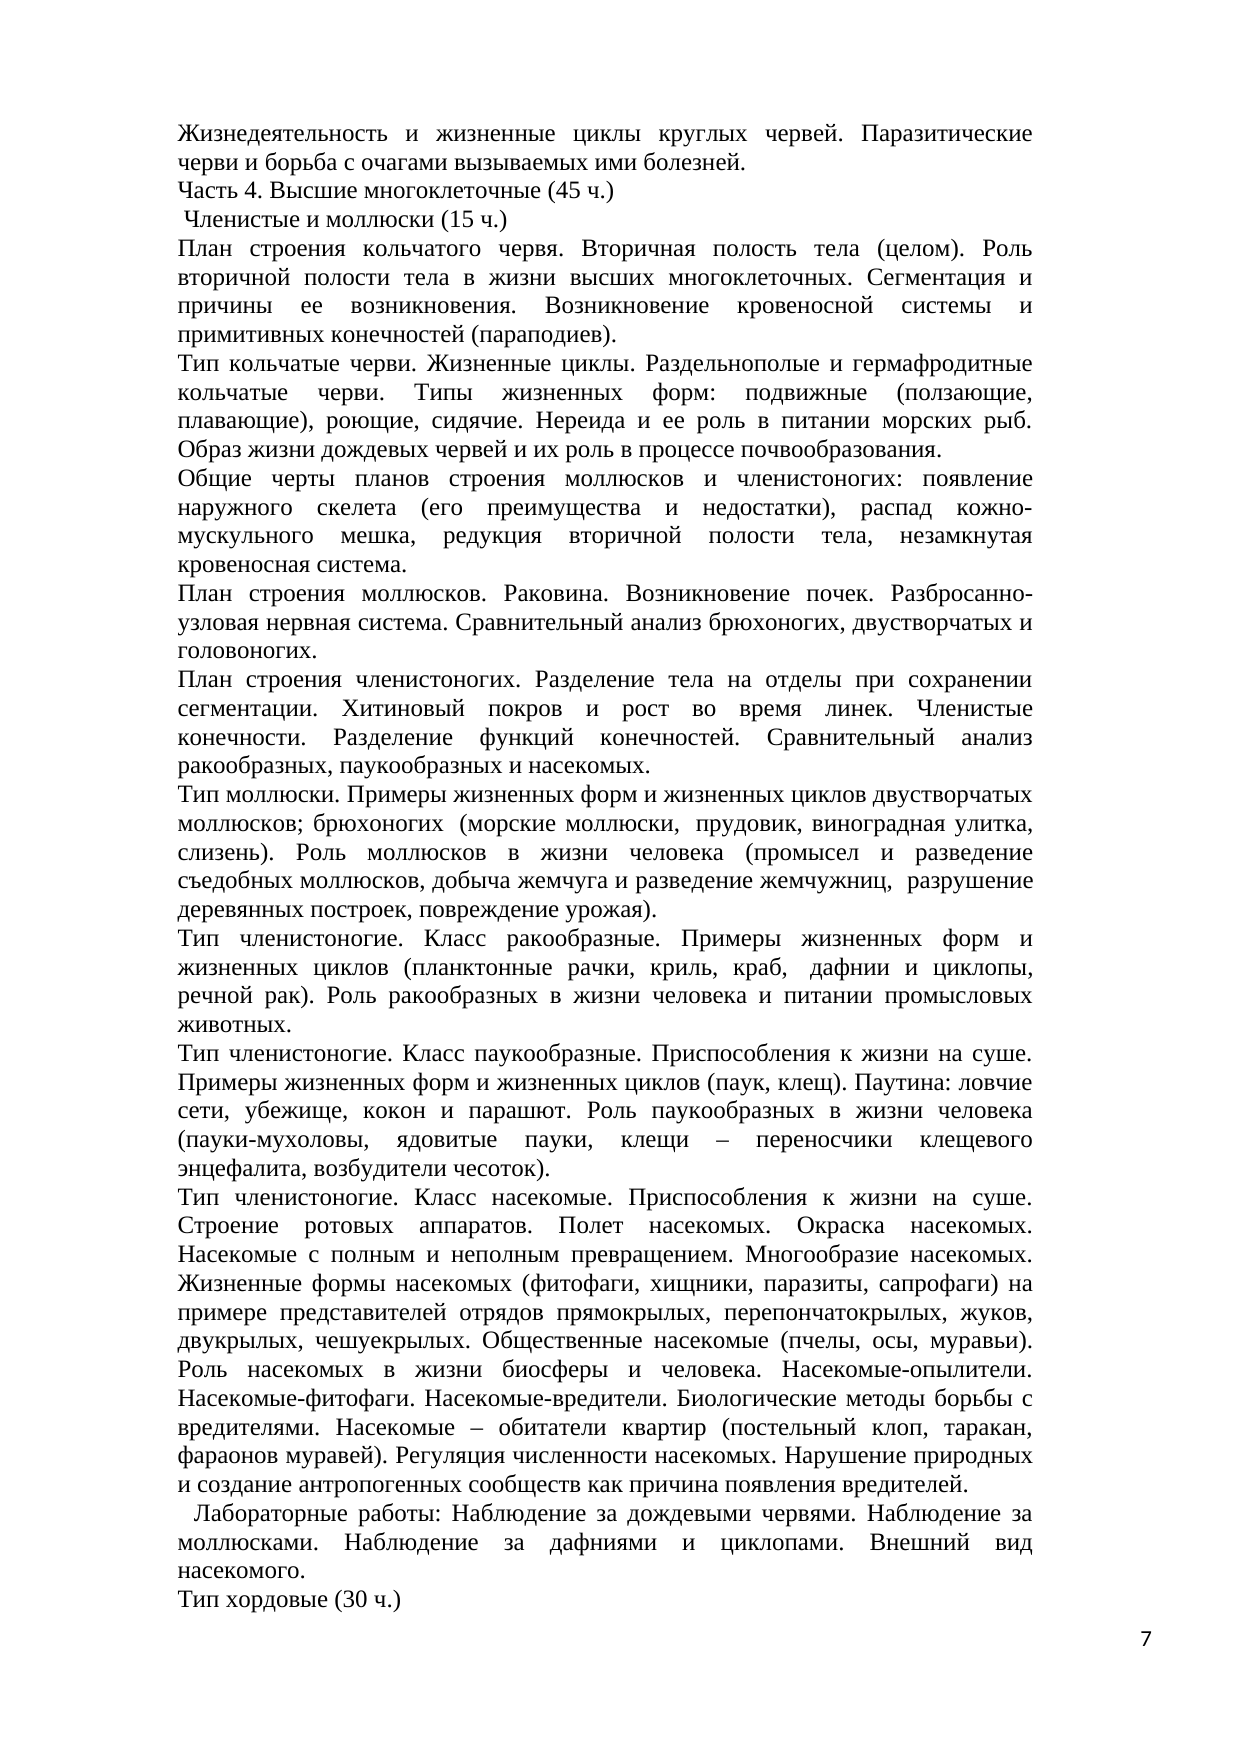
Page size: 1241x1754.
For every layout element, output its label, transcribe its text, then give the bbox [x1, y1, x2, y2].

text План строения моллюсков. Раковина. Возникновение почек. Разбросанно-узловая нервная система. Сравнительный анализ брюхоногих, двустворчатых и головоногих. [177, 578, 1033, 664]
text План строения кольчатого червя. Вторичная полость тела (целом). Роль вторичной полости тела в жизни высших многоклеточных. Сегментация и причины ее возникновения. Возникновение кровеносной системы и примитивных конечностей (параподиев). [177, 233, 1033, 348]
text Тип хордовые (30 ч.) [177, 1584, 1033, 1613]
text Лабораторные работы: Наблюдение за дождевыми червями. Наблюдение за моллюсками. Наблюдение за дафниями и циклопами. Внешний вид насекомого. [177, 1498, 1033, 1584]
text Тип кольчатые черви. Жизненные циклы. Раздельнополые и гермафродитные кольчатые черви. Типы жизненных форм: подвижные (ползающие, плавающие), роющие, сидячие. Нереида и ее роль в питании морских рыб. Образ жизни дождевых червей и их роль в процессе почвообразования. [177, 348, 1033, 463]
text Тип членистоногие. Класс насекомые. Приспособления к жизни на суше. Строение ротовых аппаратов. Полет насекомых. Окраска насекомых. Насекомые с полным и неполным превращением. Многообразие насекомых. Жизненные формы насекомых (фитофаги, хищники, паразиты, сапрофаги) на примере представителей отрядов прямокрылых, перепончатокрылых, жуков, двукрылых, чешуекрылых. Общественные насекомые (пчелы, осы, муравьи). Роль насекомых в жизни биосферы и человека. Насекомые-опылители. Насекомые-фитофаги. Насекомые-вредители. Биологические методы борьбы с вредителями. Насекомые – обитатели квартир (постельный клоп, таракан, фараонов муравей). Регуляция численности насекомых. Нарушение природных и создание антропогенных сообществ как причина появления вредителей. [177, 1182, 1033, 1498]
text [177, 118, 1033, 176]
text Членистые и моллюски (15 ч.) [177, 204, 1033, 233]
text Тип членистоногие. Класс ракообразные. Примеры жизненных форм и жизненных циклов (планктонные рачки, криль, краб, дафнии и циклопы, речной рак). Роль ракообразных в жизни человека и питании промысловых животных. [177, 923, 1033, 1038]
text План строения членистоногих. Разделение тела на отделы при сохранении сегментации. Хитиновый покров и рост во время линек. Членистые конечности. Разделение функций конечностей. Сравнительный анализ ракообразных, паукообразных и насекомых. [177, 664, 1033, 779]
text Тип членистоногие. Класс паукообразные. Приспособления к жизни на суше. Примеры жизненных форм и жизненных циклов (паук, клещ). Паутина: ловчие сети, убежище, кокон и парашют. Роль паукообразных в жизни человека (пауки-мухоловы, ядовитые пауки, клещи – переносчики клещевого энцефалита, возбудители чесоток). [177, 1038, 1033, 1182]
text Общие черты планов строения моллюсков и членистоногих: появление наружного скелета (его преимущества и недостатки), распад кожно-мускульного мешка, редукция вторичной полости тела, незамкнутая кровеносная система. [177, 463, 1033, 578]
text Тип моллюски. Примеры жизненных форм и жизненных циклов двустворчатых моллюсков; брюхоногих (морские моллюски, прудовик, виноградная улитка, слизень). Роль моллюсков в жизни человека (промысел и разведение съедобных моллюсков, добыча жемчуга и разведение жемчужниц, разрушение деревянных построек, повреждение урожая). [177, 779, 1033, 923]
text Часть 4. Высшие многоклеточные (45 ч.) [177, 176, 1033, 204]
